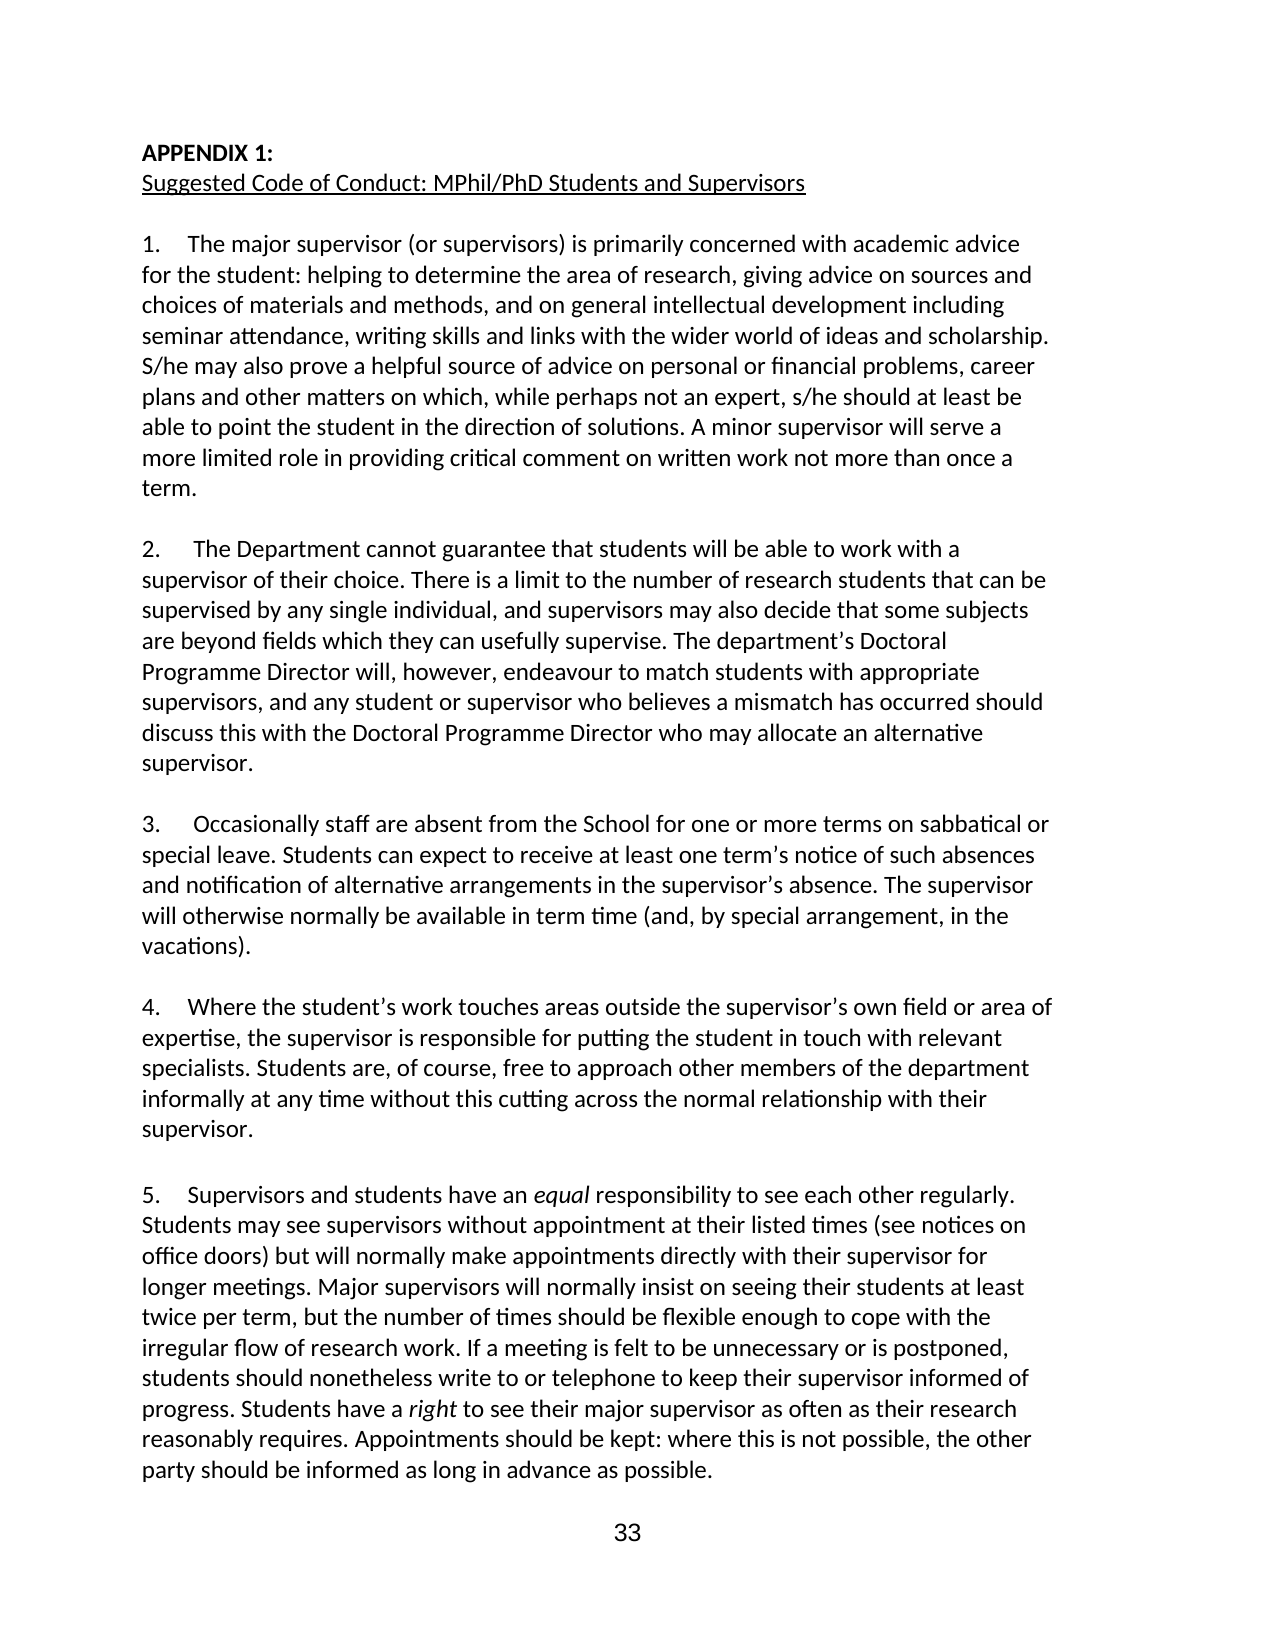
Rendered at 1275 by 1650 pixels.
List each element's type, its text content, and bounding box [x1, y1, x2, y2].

subtitle Suggested Code of Conduct: MPhil/PhD Students and Supervisors [142, 166, 1054, 198]
text 5. Supervisors and students have an equal responsibility to see each other regularly. Students may see supervisors without appointment at their listed times (see notices on office doors) but will normally make appointments directly with their supervisor for longer meetings. Major supervisors will normally insist on seeing their students at least twice per term, but the number of times should be flexible enough to cope with the irregular flow of research work. If a meeting is felt to be unnecessary or is postponed, students should nonetheless write to or telephone to keep their supervisor informed of progress. Students have a right to see their major supervisor as often as their research reasonably requires. Appointments should be kept: where this is not possible, the other party should be informed as long in advance as possible. [142, 1179, 1054, 1484]
subtitle APPENDIX 1: [142, 135, 1054, 166]
text 3. Occasionally staff are absent from the School for one or more terms on sabbatical or special leave. Students can expect to receive at least one term’s notice of such absences and notification of alternative arrangements in the supervisor’s absence. The supervisor will otherwise normally be available in term time (and, by special arrangement, in the vacations). [142, 807, 1054, 961]
text 4. Where the student’s work touches areas outside the supervisor’s own field or area of expertise, the supervisor is responsible for putting the student in touch with relevant specialists. Students are, of course, free to approach other members of the department informally at any time without this cutting across the normal relationship with their supervisor. [142, 990, 1054, 1144]
text 1. The major supervisor (or supervisors) is primarily concerned with academic advice for the student: helping to determine the area of research, giving advice on sources and choices of materials and methods, and on general intellectual development including seminar attendance, writing skills and links with the wider world of ideas and scholarship. S/he may also prove a helpful source of advice on personal or financial problems, career plans and other matters on which, while perhaps not an expert, s/he should at least be able to point the student in the direction of solutions. A minor supervisor will serve a more limited role in providing critical comment on written work not more than once a term. [142, 227, 1054, 503]
text 2. The Department cannot guarantee that students will be able to work with a supervisor of their choice. There is a limit to the number of research students that can be supervised by any single individual, and supervisors may also decide that some subjects are beyond fields which they can usefully supervise. The department’s Doctoral Programme Director will, however, endeavour to match students with appropriate supervisors, and any student or supervisor who believes a mismatch has occurred should discuss this with the Doctoral Programme Director who may allocate an alternative supervisor. [142, 532, 1054, 778]
